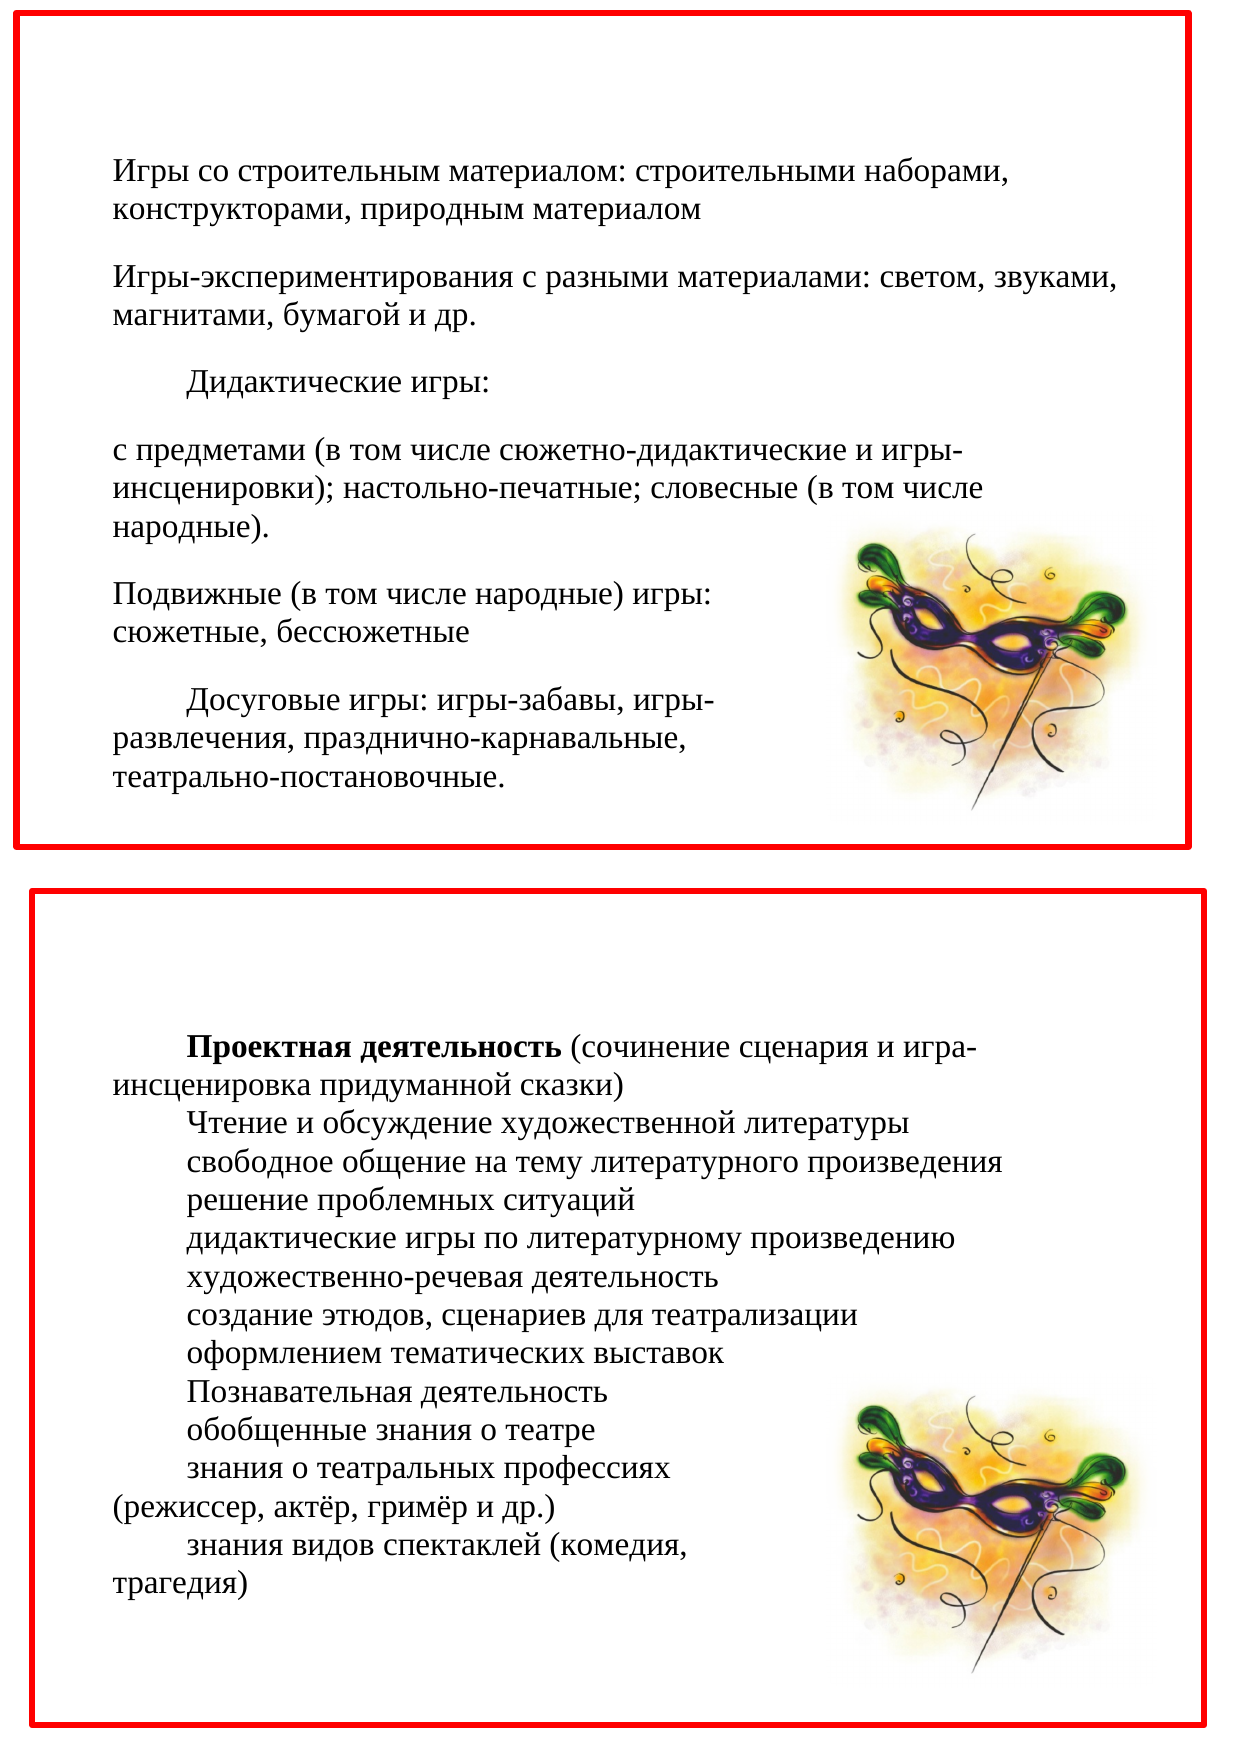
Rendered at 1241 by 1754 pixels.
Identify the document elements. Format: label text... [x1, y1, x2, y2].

text свободное общение на тему литературного произведения [112, 1141, 1128, 1179]
text Дидактические игры: [112, 362, 1128, 400]
text Чтение и обсуждение художественной литературы [112, 1102, 1128, 1141]
text знания видов спектаклей (комедия, трагедия) [112, 1524, 1128, 1601]
text Досуговые игры: игры-забавы, игры-развлечения, празднично-карнавальные, театрально-постановочные. [112, 679, 1128, 794]
text Познавательная деятельность [112, 1371, 1133, 1664]
text создание этюдов, сценариев для театрализации [112, 1294, 1128, 1332]
picture [855, 1406, 1129, 1660]
text Игры-экспериментирования с разными материалами: светом, звуками, магнитами, бумагой и др. [112, 256, 1128, 332]
text художественно-речевая деятельность [112, 1256, 1128, 1294]
text Проектная деятельность (сочинение сценария и игра- инсценировка придуманной сказки) [112, 1026, 1128, 1102]
text оформлением тематических выставок [112, 1332, 1128, 1371]
text Подвижные (в том числе народные) игры: сюжетные, бессюжетные [112, 573, 1128, 650]
text знания о театральных профессиях (режиссер, актёр, гримёр и др.) [112, 1447, 1128, 1524]
text обобщенные знания о театре [112, 1409, 1128, 1447]
text решение проблемных ситуаций [112, 1179, 1128, 1217]
text с предметами (в том числе сюжетно-дидактические и игры-инсценировки); настольно-печатные; словесные (в том числе народные). [112, 429, 1128, 544]
picture [855, 544, 1129, 791]
text Игры со строительным материалом: строительными наборами, конструкторами, природным материалом [112, 150, 1128, 227]
text дидактические игры по литературному произведению [112, 1217, 1128, 1256]
